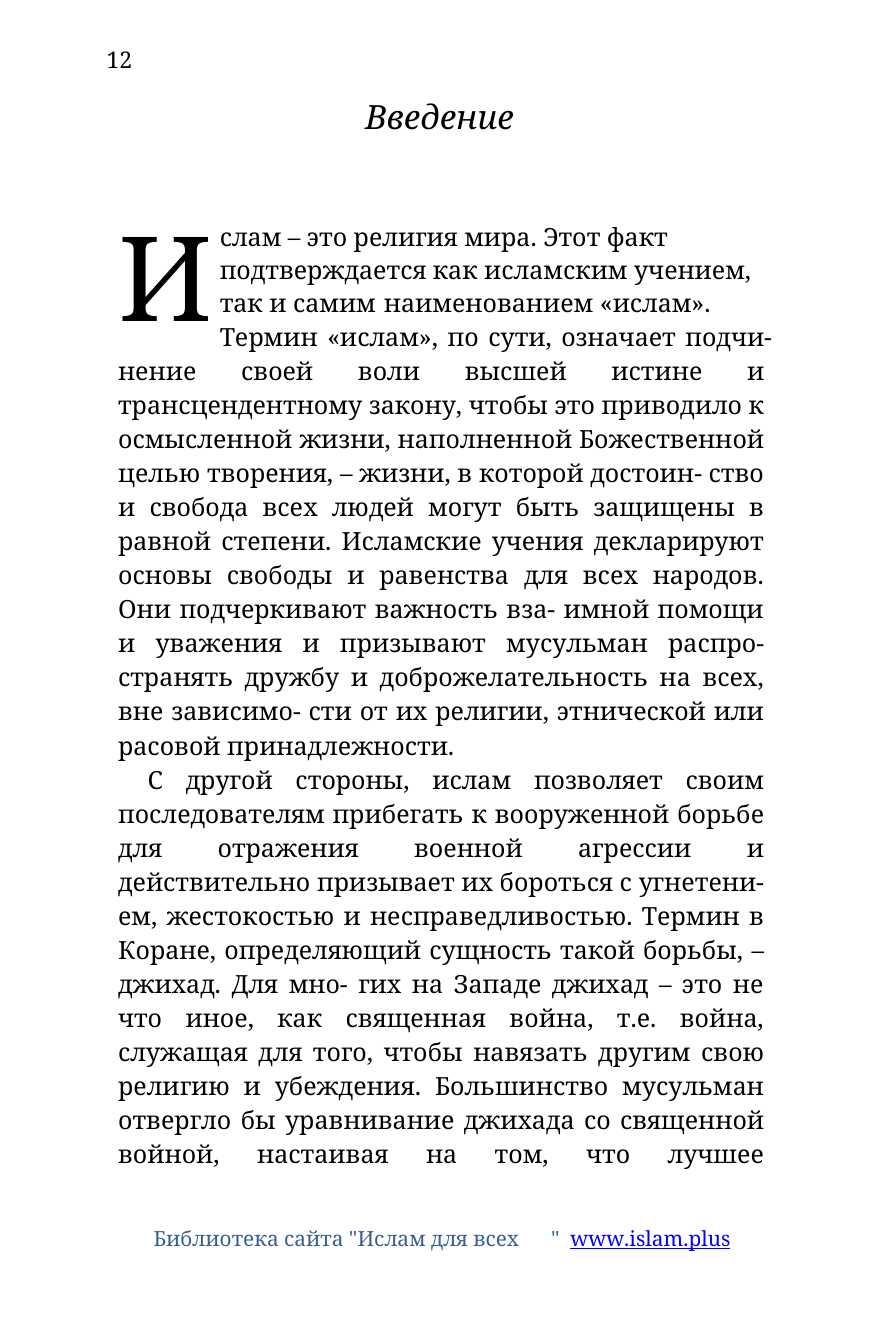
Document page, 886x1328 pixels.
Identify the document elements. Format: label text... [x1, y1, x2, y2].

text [118, 762, 764, 1171]
text слам – это религия мира. Этот факт подтверждается как исламским учением, так и самим наименованием «ислам». Термин «ислам», по сути, означает подчи- [219, 220, 777, 353]
subtitle Введение [177, 94, 705, 139]
text нение своей воли высшей истине и трансцендентному закону, чтобы это приводило к осмысленной жизни, наполненной Божественной целью творения, – жизни, в которой достоин- ство и свобода всех людей могут быть защищены в равной степени. Исламские учения декларируют основы свободы и равенства для всех народов. Они подчеркивают важность вза- имной помощи и уважения и призывают мусульман распро- странять дружбу и доброжелательность на всех, вне зависимо- сти от их религии, этнической или расовой принадлежности. [118, 353, 764, 762]
